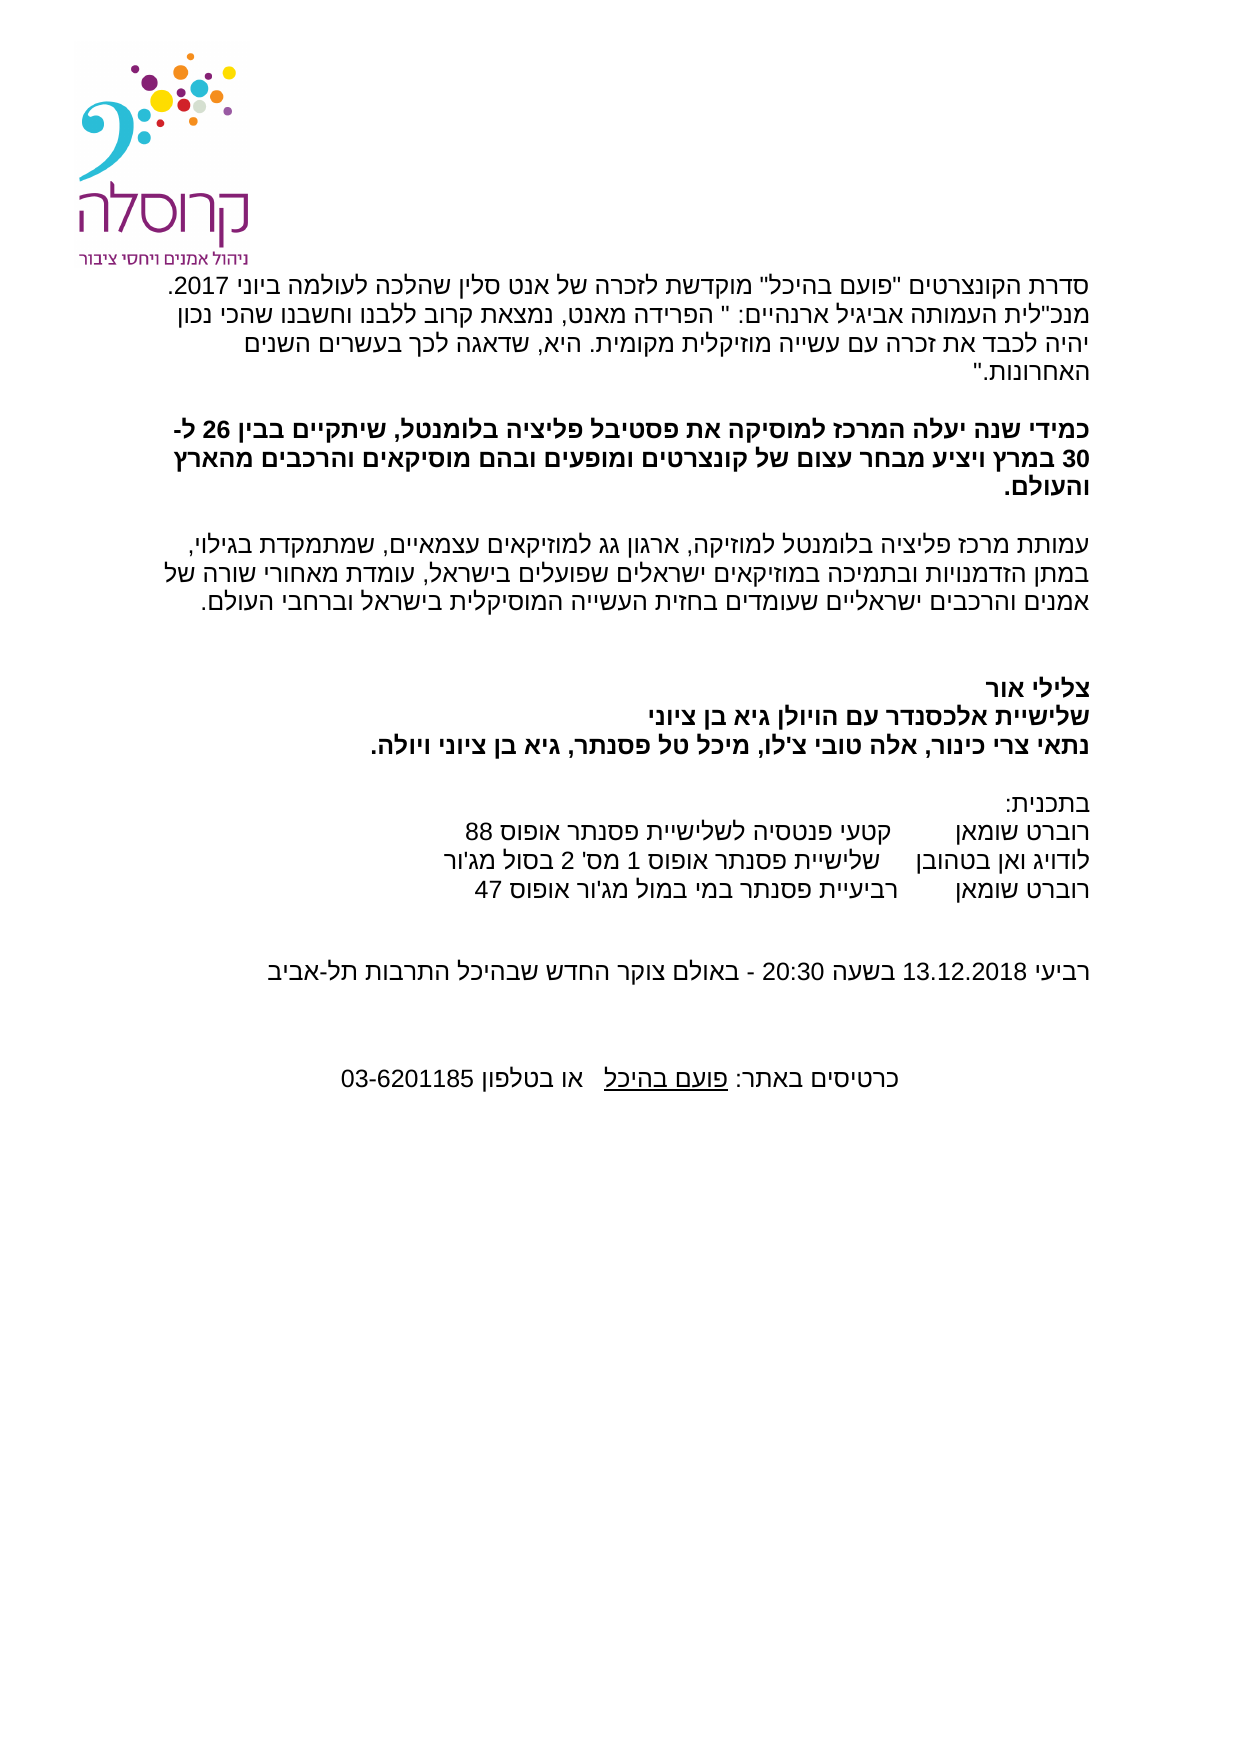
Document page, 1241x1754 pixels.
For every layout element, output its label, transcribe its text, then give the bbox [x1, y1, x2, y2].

text כרטיסים באתר: פועם בהיכל או בטלפון 03-6201185 [150, 1064, 1090, 1093]
text שלישיית אלכסנדר עם הויולן גיא בן ציוני [150, 702, 1090, 731]
text רוברט שומאן רביעיית פסנתר במי במול מג'ור אופוס 47 [150, 875, 1090, 904]
text רביעי 13.12.2018 בשעה 20:30 - באולם צוקר החדש שבהיכל התרבות תל-אביב [150, 957, 1090, 986]
text נתאי צרי כינור, אלה טובי צ'לו, מיכל טל פסנתר, גיא בן ציוני ויולה. [150, 731, 1090, 760]
text בתכנית: רוברט שומאן קטעי פנטסיה לשלישיית פסנתר אופוס 88 [150, 789, 1090, 846]
text כמידי שנה יעלה המרכז למוסיקה את פסטיבל פליציה בלומנטל, שיתקיים בבין 26 ל- 30 במרץ ויציע מבחר עצום של קונצרטים ומופעים ובהם מוסיקאים והרכבים מהארץ והעולם. [150, 415, 1090, 501]
text לודויג ואן בטהובן שלישיית פסנתר אופוס 1 מס' 2 בסול מג'ור [150, 846, 1090, 875]
text סדרת הקונצרטים "פועם בהיכל" מוקדשת לזכרה של אנט סלין שהלכה לעולמה ביוני 2017. מנכ"לית העמותה אביגיל ארנהיים: " הפרידה מאנט, נמצאת קרוב ללבנו וחשבנו שהכי נכון יהיה לכבד את זכרה עם עשייה מוזיקלית מקומית. היא, שדאגה לכך בעשרים השנים האחרונות." [150, 271, 1090, 386]
picture [73, 41, 250, 268]
text עמותת מרכז פליציה בלומנטל למוזיקה, ארגון גג למוזיקאים עצמאיים, שמתמקדת בגילוי, במתן הזדמנויות ובתמיכה במוזיקאים ישראלים שפועלים בישראל, עומדת מאחורי שורה של אמנים והרכבים ישראליים שעומדים בחזית העשייה המוסיקלית בישראל וברחבי העולם. [150, 530, 1090, 616]
text צלילי אור [150, 674, 1090, 702]
